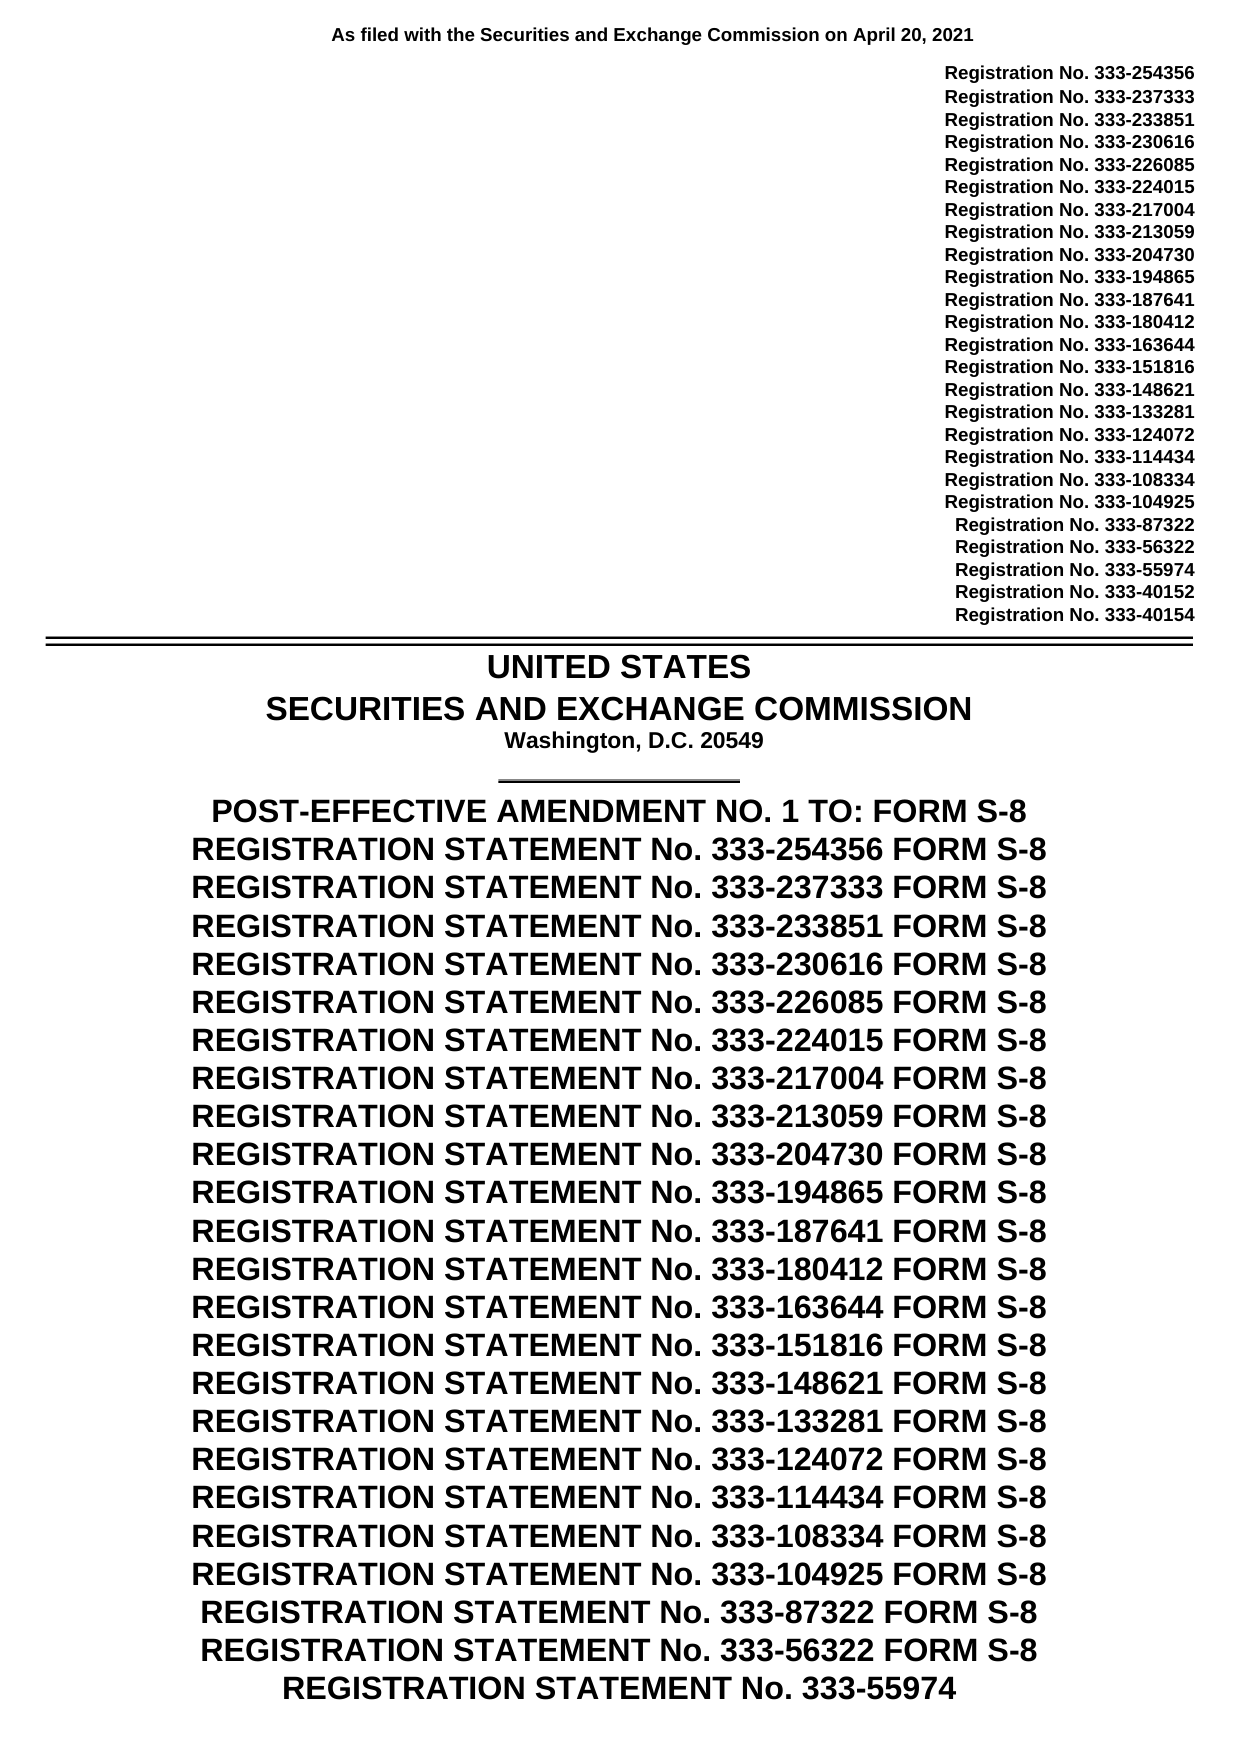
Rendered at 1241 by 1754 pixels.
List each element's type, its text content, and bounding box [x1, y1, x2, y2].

text Registration No. 333-180412 [150, 311, 1194, 333]
text SECURITIES AND EXCHANGE COMMISSION [150, 689, 1088, 727]
text Registration No. 333-226085 [150, 154, 1194, 175]
text Registration No. 333-108334 [150, 469, 1194, 490]
text Registration No. 333-55974 [150, 559, 1194, 580]
text Registration No. 333-233851 [150, 109, 1194, 130]
text Registration No. 333-187641 [150, 289, 1194, 310]
text Registration No. 333-217004 [150, 199, 1194, 220]
text Registration No. 333-213059 [150, 221, 1194, 243]
text Registration No. 333-114434 [150, 446, 1194, 468]
text Registration No. 333-254356 [150, 62, 1194, 83]
text Registration No. 333-133281 [150, 401, 1194, 423]
text As filed with the Securities and Exchange Commission on April 20, 2021 [331, 24, 1194, 45]
text Registration No. 333-237333 [150, 86, 1194, 108]
text Washington, D.C. 20549 [504, 727, 1194, 754]
text Registration No. 333-40154 [150, 604, 1194, 625]
text Registration No. 333-151816 [150, 356, 1194, 378]
text Registration No. 333-224015 [150, 176, 1194, 198]
text Registration No. 333-230616 [150, 131, 1194, 153]
text UNITED STATES [150, 647, 1088, 686]
picture [498, 779, 740, 783]
text Registration No. 333-87322 [150, 514, 1194, 535]
text Registration No. 333-163644 [150, 334, 1194, 355]
text Registration No. 333-56322 [150, 536, 1194, 558]
text Registration No. 333-204730 [150, 244, 1194, 265]
text Registration No. 333-104925 [150, 491, 1194, 513]
text Registration No. 333-194865 [150, 266, 1194, 288]
text Registration No. 333-124072 [150, 424, 1194, 445]
text Registration No. 333-148621 [150, 379, 1194, 400]
text POST-EFFECTIVE AMENDMENT NO. 1 TO: FORM S-8 REGISTRATION STATEMENT No. 333-254356 FORM S-8 REGISTRATION STATEMENT No. 333-237333 FORM S-8 REGISTRATION STATEMENT No. 333-233851 FORM S-8 REGISTRATION STATEMENT No. 333-230616 FORM S-8 REGISTRATION STATEMENT No. 333-226085 FORM S-8 REGISTRATION STATEMENT No. 333-224015 FORM S-8 REGISTRATION STATEMENT No. 333-217004 FORM S-8 REGISTRATION STATEMENT No. 333-213059 FORM S-8 REGISTRATION STATEMENT No. 333-204730 FORM S-8 REGISTRATION STATEMENT No. 333-194865 FORM S-8 REGISTRATION STATEMENT No. 333-187641 FORM S-8 REGISTRATION STATEMENT No. 333-180412 FORM S-8 REGISTRATION STATEMENT No. 333-163644 FORM S-8 REGISTRATION STATEMENT No. 333-151816 FORM S-8 REGISTRATION STATEMENT No. 333-148621 FORM S-8 REGISTRATION STATEMENT No. 333-133281 FORM S-8 REGISTRATION STATEMENT No. 333-124072 FORM S-8 REGISTRATION STATEMENT No. 333-114434 FORM S-8 REGISTRATION STATEMENT No. 333-108334 FORM S-8 REGISTRATION STATEMENT No. 333-104925 FORM S-8 REGISTRATION STATEMENT No. 333-87322 FORM S-8 REGISTRATION STATEMENT No. 333-56322 FORM S-8 REGISTRATION STATEMENT No. 333-55974 [183, 792, 1055, 1706]
text Registration No. 333-40152 [150, 581, 1194, 603]
